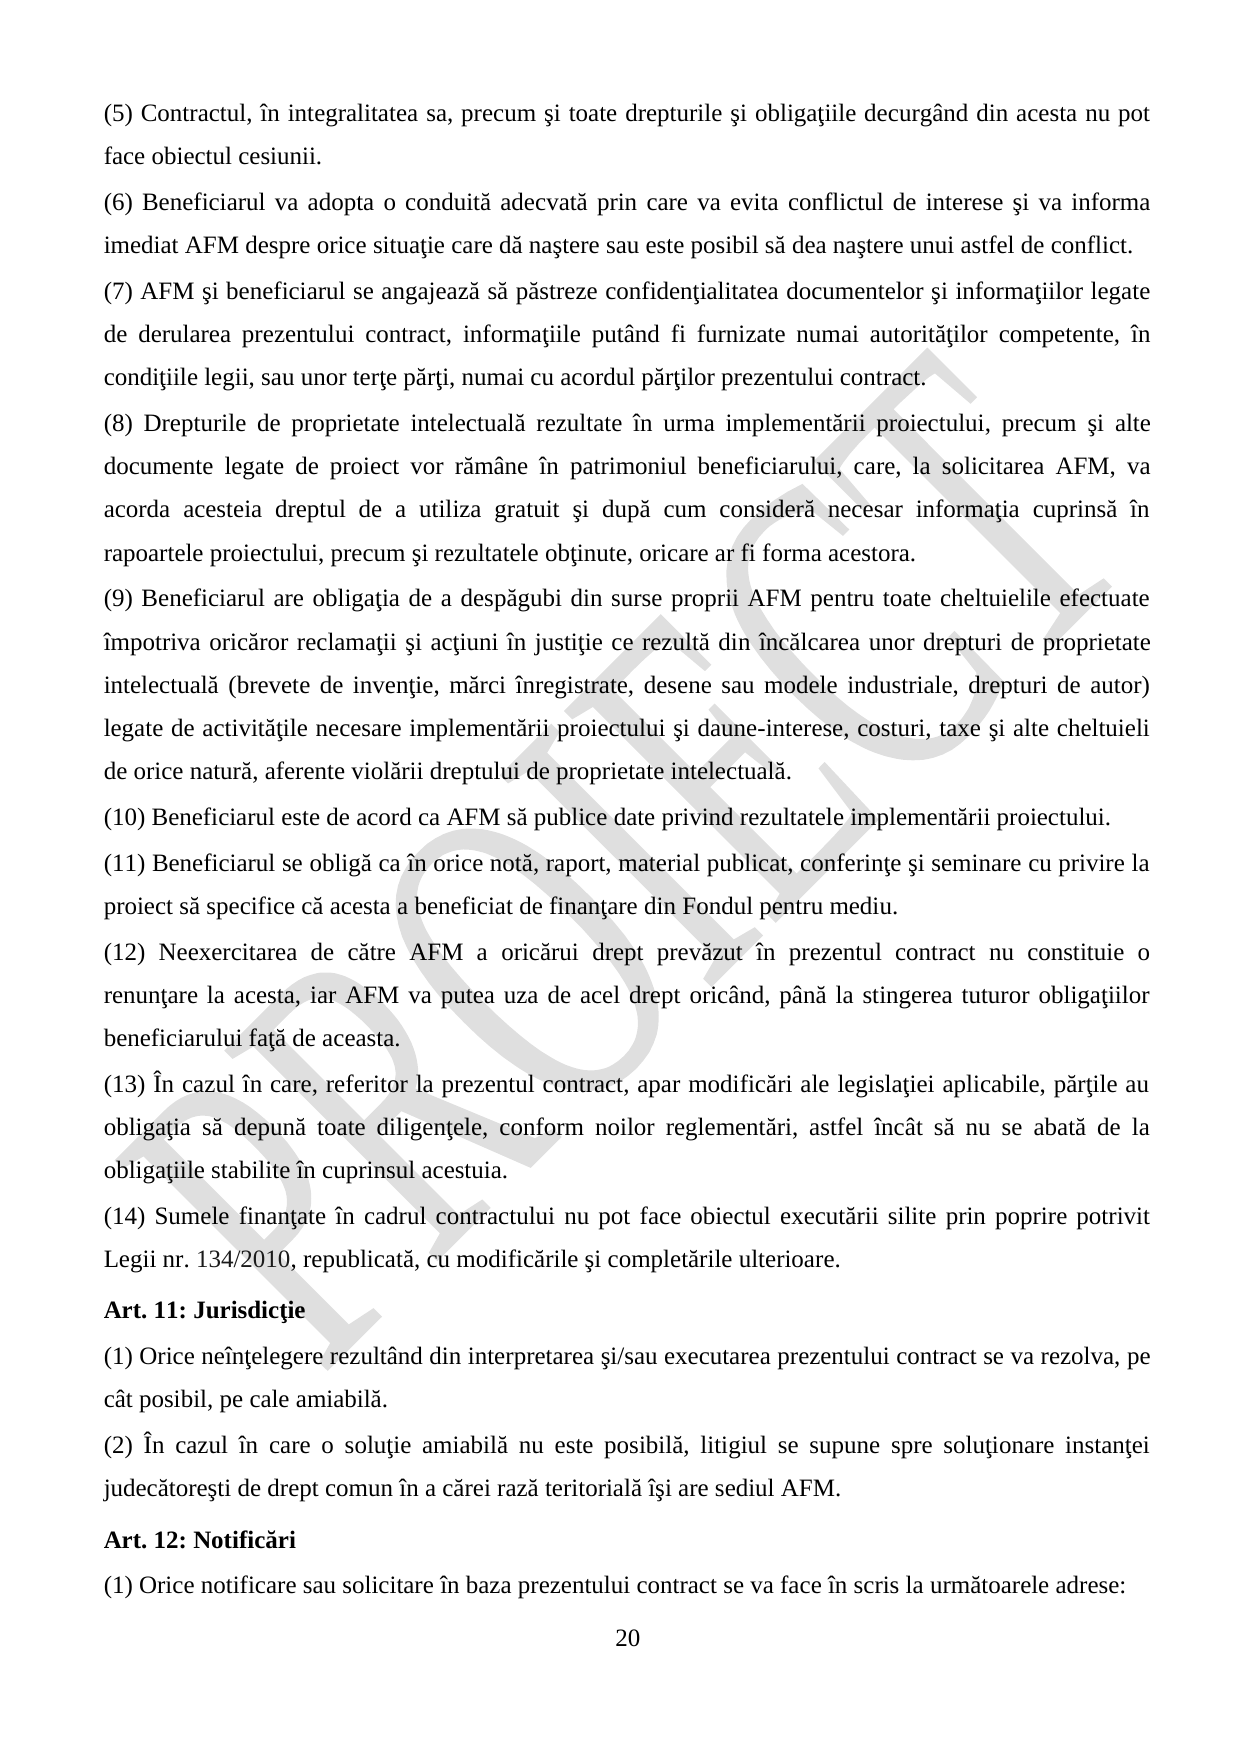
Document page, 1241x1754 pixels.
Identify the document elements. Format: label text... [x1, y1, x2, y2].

text (10) Beneficiarul este de acord ca AFM să publice date privind rezultatele implementării proiectului. [103, 802, 1152, 831]
text Art. 11: Jurisdicţie [103, 1295, 1152, 1324]
text (6) Beneficiarul va adopta o conduită adecvată prin care va evita conflictul de interese şi va informa imediat AFM despre orice situaţie care dă naştere sau este posibil să dea naştere unui astfel de conflict. [103, 187, 1152, 259]
text (2) În cazul în care o soluţie amiabilă nu este posibilă, litigiul se supune spre soluţionare instanţei judecătoreşti de drept comun în a cărei rază teritorială îşi are sediul AFM. [103, 1430, 1152, 1502]
text (14) Sumele finanţate în cadrul contractului nu pot face obiectul executării silite prin poprire potrivit Legii nr. 134/2010, republicată, cu modificările şi completările ulterioare. [103, 1201, 1152, 1273]
text (9) Beneficiarul are obligaţia de a despăgubi din surse proprii AFM pentru toate cheltuielile efectuate împotriva oricăror reclamaţii şi acţiuni în justiţie ce rezultă din încălcarea unor drepturi de proprietate intelectuală (brevete de invenţie, mărci înregistrate, desene sau modele industriale, drepturi de autor) legate de activităţile necesare implementării proiectului şi daune-interese, costuri, taxe şi alte cheltuieli de orice natură, aferente violării dreptului de proprietate intelectuală. [103, 583, 1152, 785]
text (11) Beneficiarul se obligă ca în orice notă, raport, material publicat, conferinţe şi seminare cu privire la proiect să specifice că acesta a beneficiat de finanţare din Fondul pentru mediu. [103, 848, 1152, 919]
text (13) În cazul în care, referitor la prezentul contract, apar modificări ale legislaţiei aplicabile, părţile au obligaţia să depună toate diligenţele, conform noilor reglementări, astfel încât să nu se abată de la obligaţiile stabilite în cuprinsul acestuia. [103, 1069, 1152, 1184]
text (1) Orice neînţelegere rezultând din interpretarea şi/sau executarea prezentului contract se va rezolva, pe cât posibil, pe cale amiabilă. [103, 1341, 1152, 1413]
text (12) Neexercitarea de către AFM a oricărui drept prevăzut în prezentul contract nu constituie o renunţare la acesta, iar AFM va putea uza de acel drept oricând, până la stingerea tuturor obligaţiilor beneficiarului faţă de aceasta. [103, 937, 1152, 1052]
text (1) Orice notificare sau solicitare în baza prezentului contract se va face în scris la următoarele adrese: [103, 1571, 1152, 1599]
text (8) Drepturile de proprietate intelectuală rezultate în urma implementării proiectului, precum şi alte documente legate de proiect vor rămâne în patrimoniul beneficiarului, care, la solicitarea AFM, va acorda acesteia dreptul de a utiliza gratuit şi după cum consideră necesar informaţia cuprinsă în rapoartele proiectului, precum şi rezultatele obţinute, oricare ar fi forma acestora. [103, 408, 1152, 566]
text Art. 12: Notificări [103, 1525, 1152, 1553]
text (5) Contractul, în integralitatea sa, precum şi toate drepturile şi obligaţiile decurgând din acesta nu pot face obiectul cesiunii. [103, 98, 1152, 170]
text (7) AFM şi beneficiarul se angajează să păstreze confidenţialitatea documentelor şi informaţiilor legate de derularea prezentului contract, informaţiile putând fi furnizate numai autorităţilor competente, în condiţiile legii, sau unor terţe părţi, numai cu acordul părţilor prezentului contract. [103, 276, 1152, 391]
